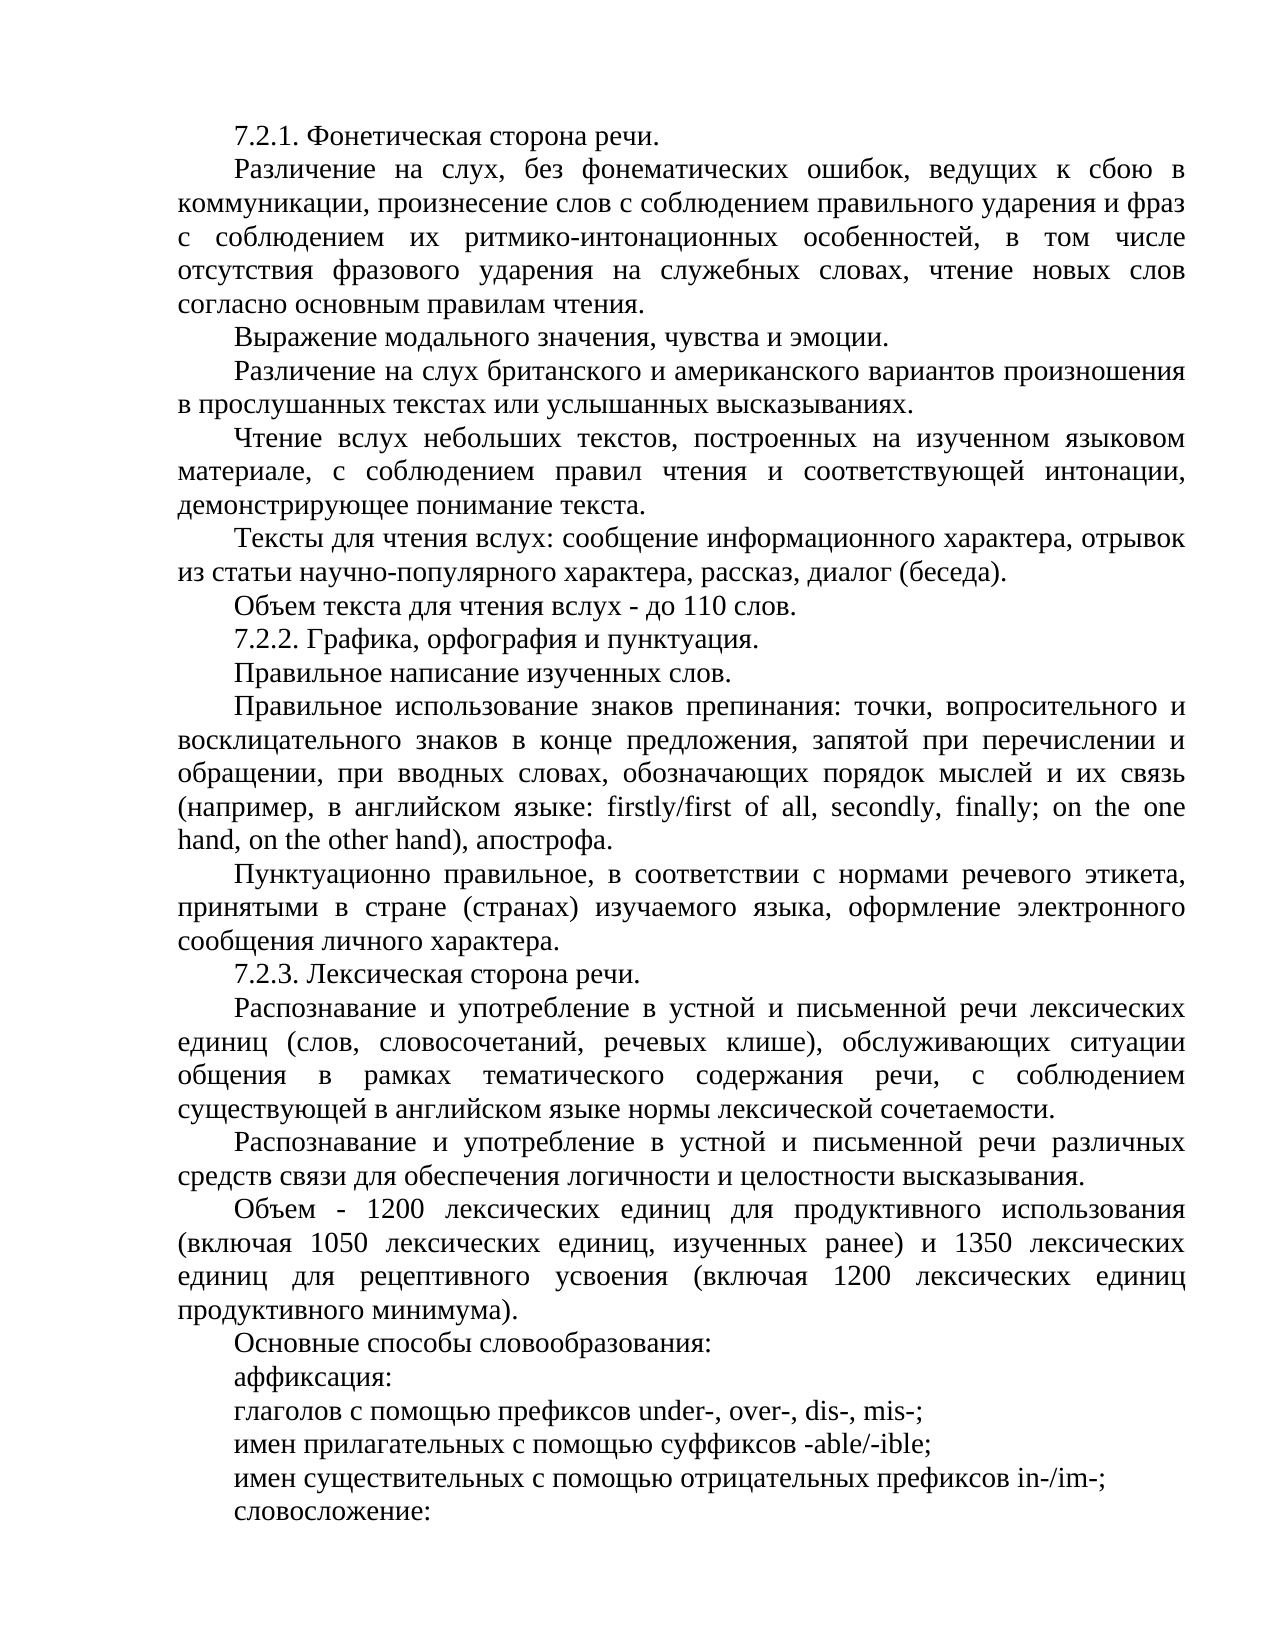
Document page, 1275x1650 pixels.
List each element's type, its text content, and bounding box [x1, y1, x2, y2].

text Различение на слух, без фонематических ошибок, ведущих к сбою в коммуникации, произнесение слов с соблюдением правильного ударения и фраз с соблюдением их ритмико-интонационных особенностей, в том числе отсутствия фразового ударения на служебных словах, чтение новых слов согласно основным правилам чтения. [177, 152, 1186, 319]
text Чтение вслух небольших текстов, построенных на изученном языковом материале, с соблюдением правил чтения и соответствующей интонации, демонстрирующее понимание текста. [177, 420, 1186, 521]
text Правильное использование знаков препинания: точки, вопросительного и восклицательного знаков в конце предложения, запятой при перечислении и обращении, при вводных словах, обозначающих порядок мыслей и их связь (например, в английском языке: firstly/first of all, secondly, finally; on the one hand, on the other hand), апострофа. [177, 688, 1186, 856]
text словосложение: [177, 1493, 1186, 1527]
text Правильное написание изученных слов. [177, 655, 1186, 688]
text Объем текста для чтения вслух - до 110 слов. [177, 588, 1186, 621]
text 7.2.2. Графика, орфография и пунктуация. [177, 621, 1186, 655]
text аффиксация: [177, 1359, 1186, 1393]
text Пунктуационно правильное, в соответствии с нормами речевого этикета, принятыми в стране (странах) изучаемого языка, оформление электронного сообщения личного характера. [177, 856, 1186, 957]
text Распознавание и употребление в устной и письменной речи лексических единиц (слов, словосочетаний, речевых клише), обслуживающих ситуации общения в рамках тематического содержания речи, с соблюдением существующей в английском языке нормы лексической сочетаемости. [177, 990, 1186, 1124]
text глаголов с помощью префиксов under-, over-, dis-, mis-; [177, 1393, 1186, 1426]
text Различение на слух британского и американского вариантов произношения в прослушанных текстах или услышанных высказываниях. [177, 353, 1186, 420]
text Распознавание и употребление в устной и письменной речи различных средств связи для обеспечения логичности и целостности высказывания. [177, 1124, 1186, 1191]
text 7.2.1. Фонетическая сторона речи. [177, 118, 1186, 152]
text имен существительных с помощью отрицательных префиксов in-/im-; [177, 1460, 1186, 1493]
text Основные способы словообразования: [177, 1326, 1186, 1359]
text Тексты для чтения вслух: сообщение информационного характера, отрывок из статьи научно-популярного характера, рассказ, диалог (беседа). [177, 521, 1186, 588]
text 7.2.3. Лексическая сторона речи. [177, 957, 1186, 990]
text Объем - 1200 лексических единиц для продуктивного использования (включая 1050 лексических единиц, изученных ранее) и 1350 лексических единиц для рецептивного усвоения (включая 1200 лексических единиц продуктивного минимума). [177, 1191, 1186, 1326]
text имен прилагательных с помощью суффиксов -able/-ible; [177, 1426, 1186, 1460]
text Выражение модального значения, чувства и эмоции. [177, 319, 1186, 353]
